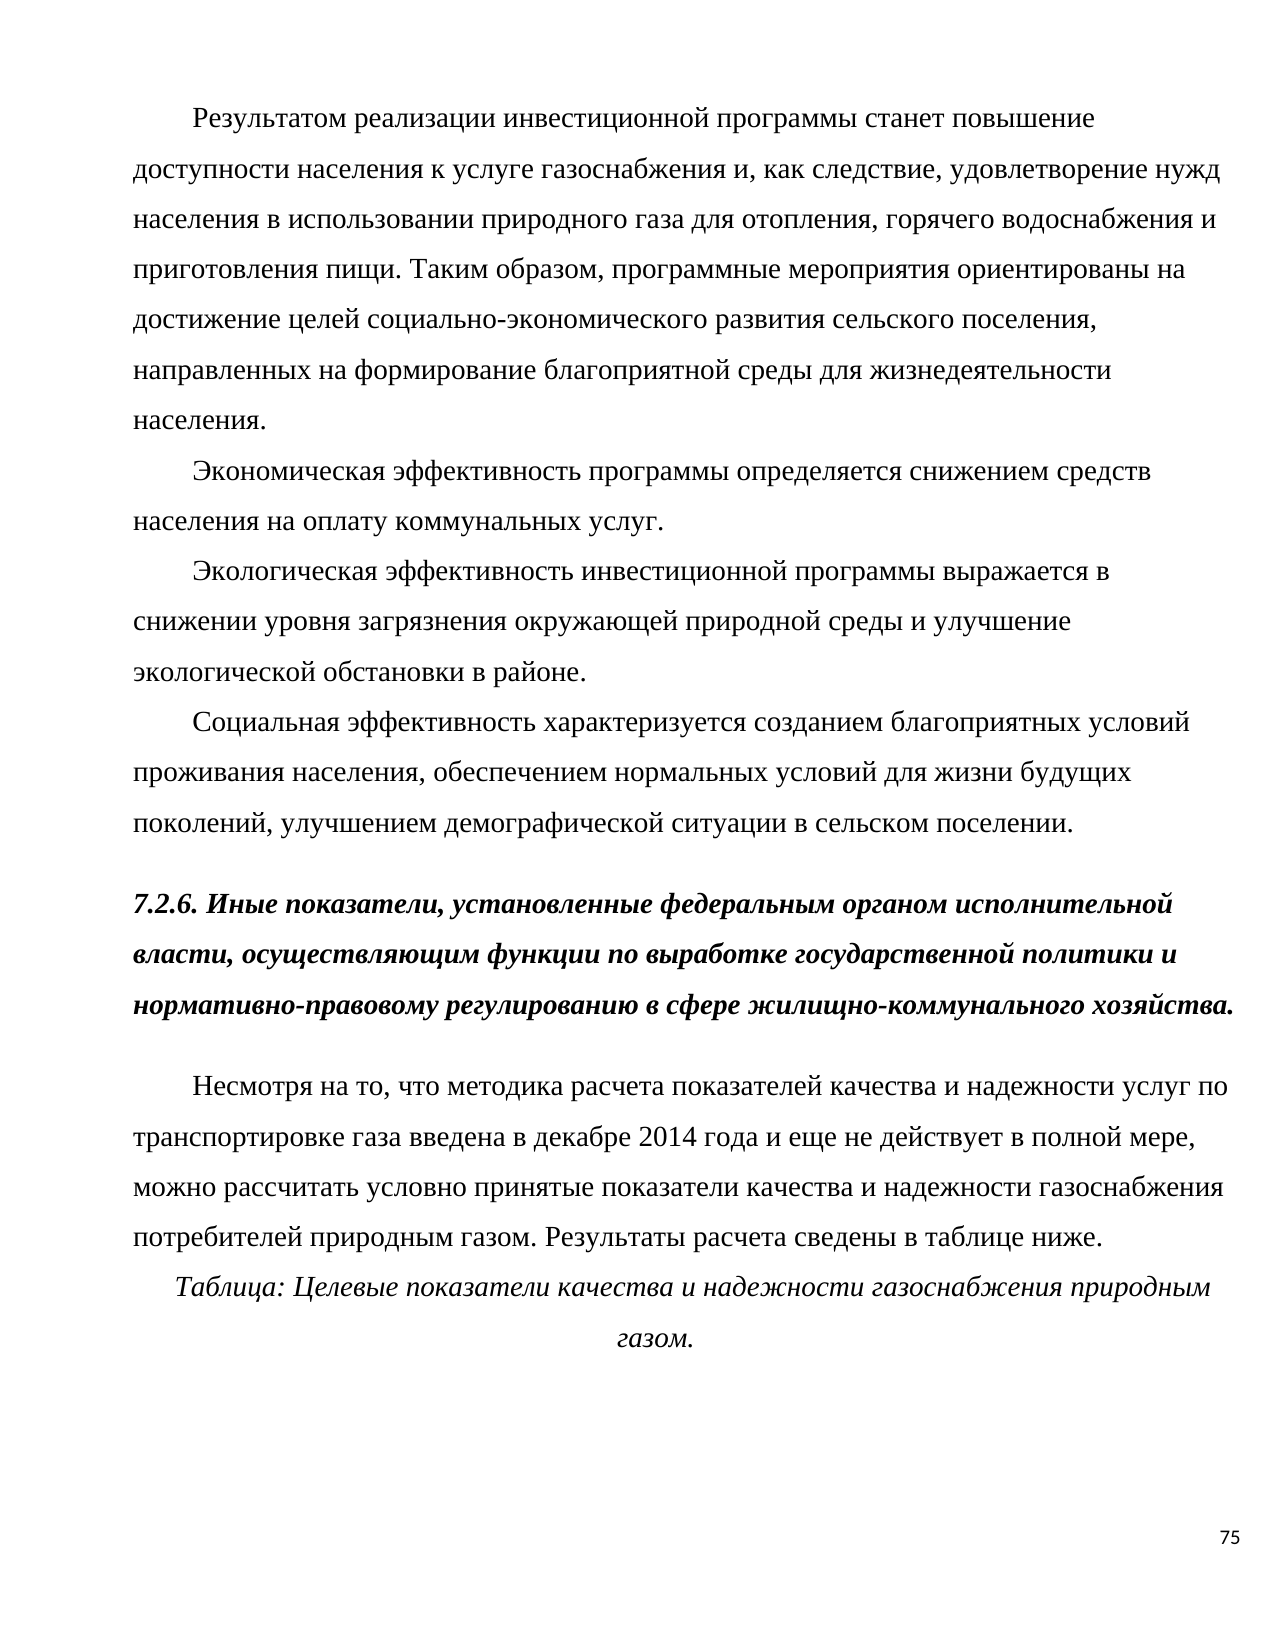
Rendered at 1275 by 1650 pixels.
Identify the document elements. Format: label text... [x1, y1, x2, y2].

text Экологическая эффективность инвестиционной программы выражается в снижении уровня загрязнения окружающей природной среды и улучшение экологической обстановки в районе. [133, 553, 1240, 687]
text Результатом реализации инвестиционной программы станет повышение доступности населения к услуге газоснабжения и, как следствие, удовлетворение нужд населения в использовании природного газа для отопления, горячего водоснабжения и приготовления пищи. Таким образом, программные мероприятия ориентированы на достижение целей социально-экономического развития сельского поселения, направленных на формирование благоприятной среды для жизнедеятельности населения. [133, 100, 1240, 436]
text Социальная эффективность характеризуется созданием благоприятных условий проживания населения, обеспечением нормальных условий для жизни будущих поколений, улучшением демографической ситуации в сельском поселении. [133, 704, 1240, 838]
text Экономическая эффективность программы определяется снижением средств [133, 453, 1240, 486]
text населения на оплату коммунальных услуг. [133, 503, 1240, 536]
text Несмотря на то, что методика расчета показателей качества и надежности услуг по транспортировке газа введена в декабре 2014 года и еще не действует в полной мере, можно рассчитать условно принятые показатели качества и надежности газоснабжения потребителей природным газом. Результаты расчета сведены в таблице ниже. [133, 1068, 1240, 1253]
text Таблица: Целевые показатели качества и надежности газоснабжения природным газом. [74, 1269, 1240, 1353]
text 7.2.6. Иные показатели, установленные федеральным органом исполнительной власти, осуществляющим функции по выработке государственной политики и нормативно-правовому регулированию в сфере жилищно-коммунального хозяйства. [133, 886, 1240, 1020]
